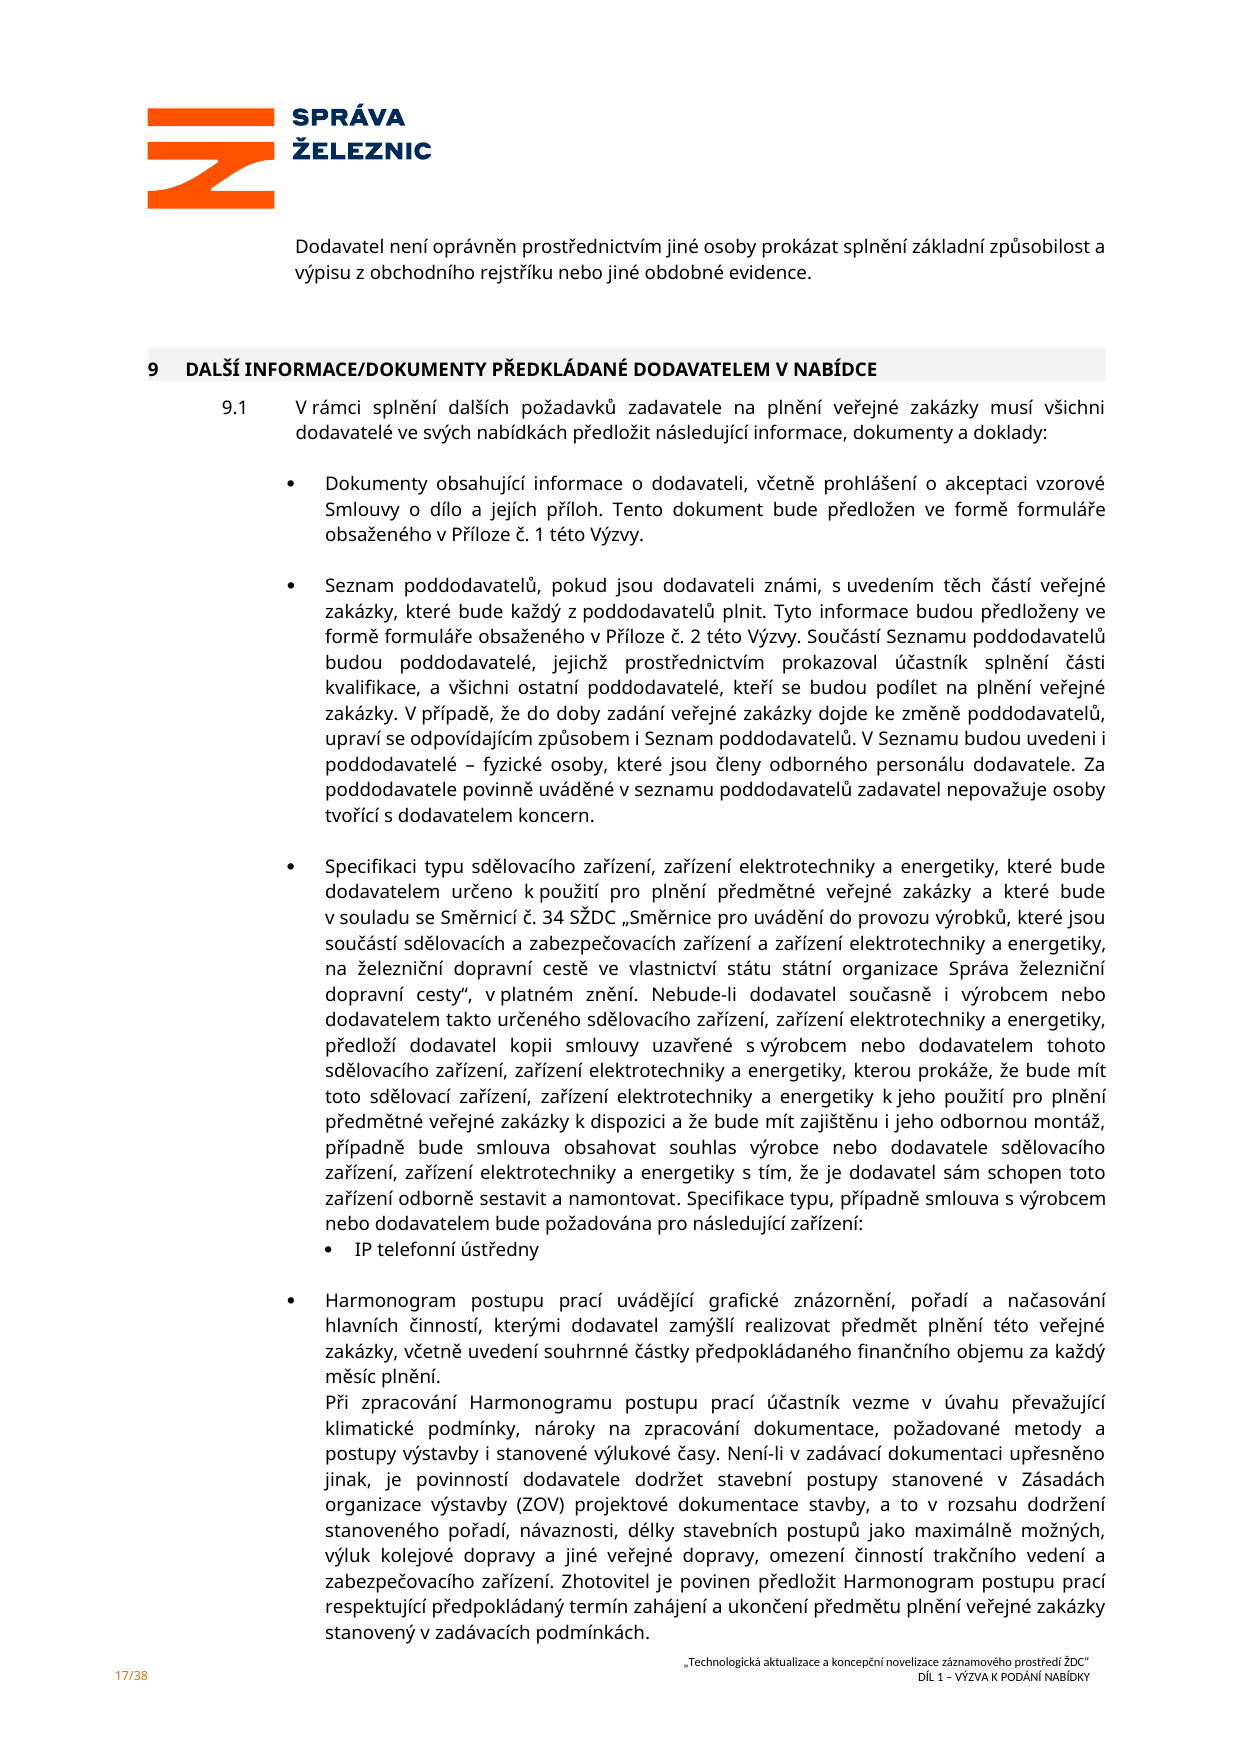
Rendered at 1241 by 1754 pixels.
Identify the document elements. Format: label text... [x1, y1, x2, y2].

list Harmonogram postupu prací uvádějící grafické znázornění, pořadí a načasování hlavních činností, kterými dodavatel zamýšlí realizovat předmět plnění této veřejné zakázky, včetně uvedení souhrnné částky předpokládaného finančního objemu za každý měsíc plnění. [288, 1287, 1106, 1389]
list Specifikaci typu sdělovacího zařízení, zařízení elektrotechniky a energetiky, které bude dodavatelem určeno k použití pro plnění předmětné veřejné zakázky a které bude v souladu se Směrnicí č. 34 SŽDC „Směrnice pro uvádění do provozu výrobků, které jsou součástí sdělovacích a zabezpečovacích zařízení a zařízení elektrotechniky a energetiky, na železniční dopravní cestě ve vlastnictví státu státní organizace Správa železniční dopravní cesty“, v platném znění. Nebude-li dodavatel současně i výrobcem nebo dodavatelem takto určeného sdělovacího zařízení, zařízení elektrotechniky a energetiky, předloží dodavatel kopii smlouvy uzavřené s výrobcem nebo dodavatelem tohoto sdělovacího zařízení, zařízení elektrotechniky a energetiky, kterou prokáže, že bude mít toto sdělovací zařízení, zařízení elektrotechniky a energetiky k jeho použití pro plnění předmětné veřejné zakázky k dispozici a že bude mít zajištěnu i jeho odbornou montáž, případně bude smlouva obsahovat souhlas výrobce nebo dodavatele sdělovacího zařízení, zařízení elektrotechniky a energetiky s tím, že je dodavatel sám schopen toto zařízení odborně sestavit a namontovat. Specifikace typu, případně smlouva s výrobcem nebo dodavatelem bude požadována pro následující zařízení: [287, 853, 1106, 1236]
text Dodavatel není oprávněn prostřednictvím jiné osoby prokázat splnění základní způsobilost a výpisu z obchodního rejstříku nebo jiné obdobné evidence. [295, 233, 1106, 284]
list Seznam poddodavatelů, pokud jsou dodavateli známi, s uvedením těch částí veřejné zakázky, které bude každý z poddodavatelů plnit. Tyto informace budou předloženy ve formě formuláře obsaženého v Příloze č. 2 této Výzvy. Součástí Seznamu poddodavatelů budou poddodavatelé, jejichž prostřednictvím prokazoval účastník splnění části kvalifikace, a všichni ostatní poddodavatelé, kteří se budou podílet na plnění veřejné zakázky. V případě, že do doby zadání veřejné zakázky dojde ke změně poddodavatelů, upraví se odpovídajícím způsobem i Seznam poddodavatelů. V Seznamu budou uvedeni i poddodavatelé – fyzické osoby, které jsou členy odborného personálu dodavatele. Za poddodavatele povinně uváděné v seznamu poddodavatelů zadavatel nepovažuje osoby tvořící s dodavatelem koncern. [288, 573, 1106, 828]
list Dokumenty obsahující informace o dodavateli, včetně prohlášení o akceptaci vzorové Smlouvy o dílo a jejích příloh. Tento dokument bude předložen ve formě formuláře obsaženého v Příloze č. 1 této Výzvy. [287, 471, 1106, 547]
text Při zpracování Harmonogramu postupu prací účastník vezme v úvahu převažující klimatické podmínky, nároky na zpracování dokumentace, požadované metody a postupy výstavby i stanovené výlukové časy. Není-li v zadávací dokumentaci upřesněno jinak, je povinností dodavatele dodržet stavební postupy stanovené v Zásadách organizace výstavby (ZOV) projektové dokumentace stavby, a to v rozsahu dodržení stanoveného pořadí, návaznosti, délky stavebních postupů jako maximálně možných, výluk kolejové dopravy a jiné veřejné dopravy, omezení činností trakčního vedení a zabezpečovacího zařízení. Zhotovitel je povinen předložit Harmonogram postupu prací respektující předpokládaný termín zahájení a ukončení předmětu plnění veřejné zakázky stanovený v zadávacích podmínkách. [325, 1389, 1106, 1644]
list IP telefonní ústředny [325, 1236, 1106, 1262]
subtitle DALŠÍ INFORMACE/DOKUMENTY PŘEDKLÁDANÉ DODAVATELEM V NABÍDCE [148, 348, 1106, 381]
list V rámci splnění dalších požadavků zadavatele na plnění veřejné zakázky musí všichni dodavatelé ve svých nabídkách předložit následující informace, dokumenty a doklady: [222, 394, 1106, 445]
